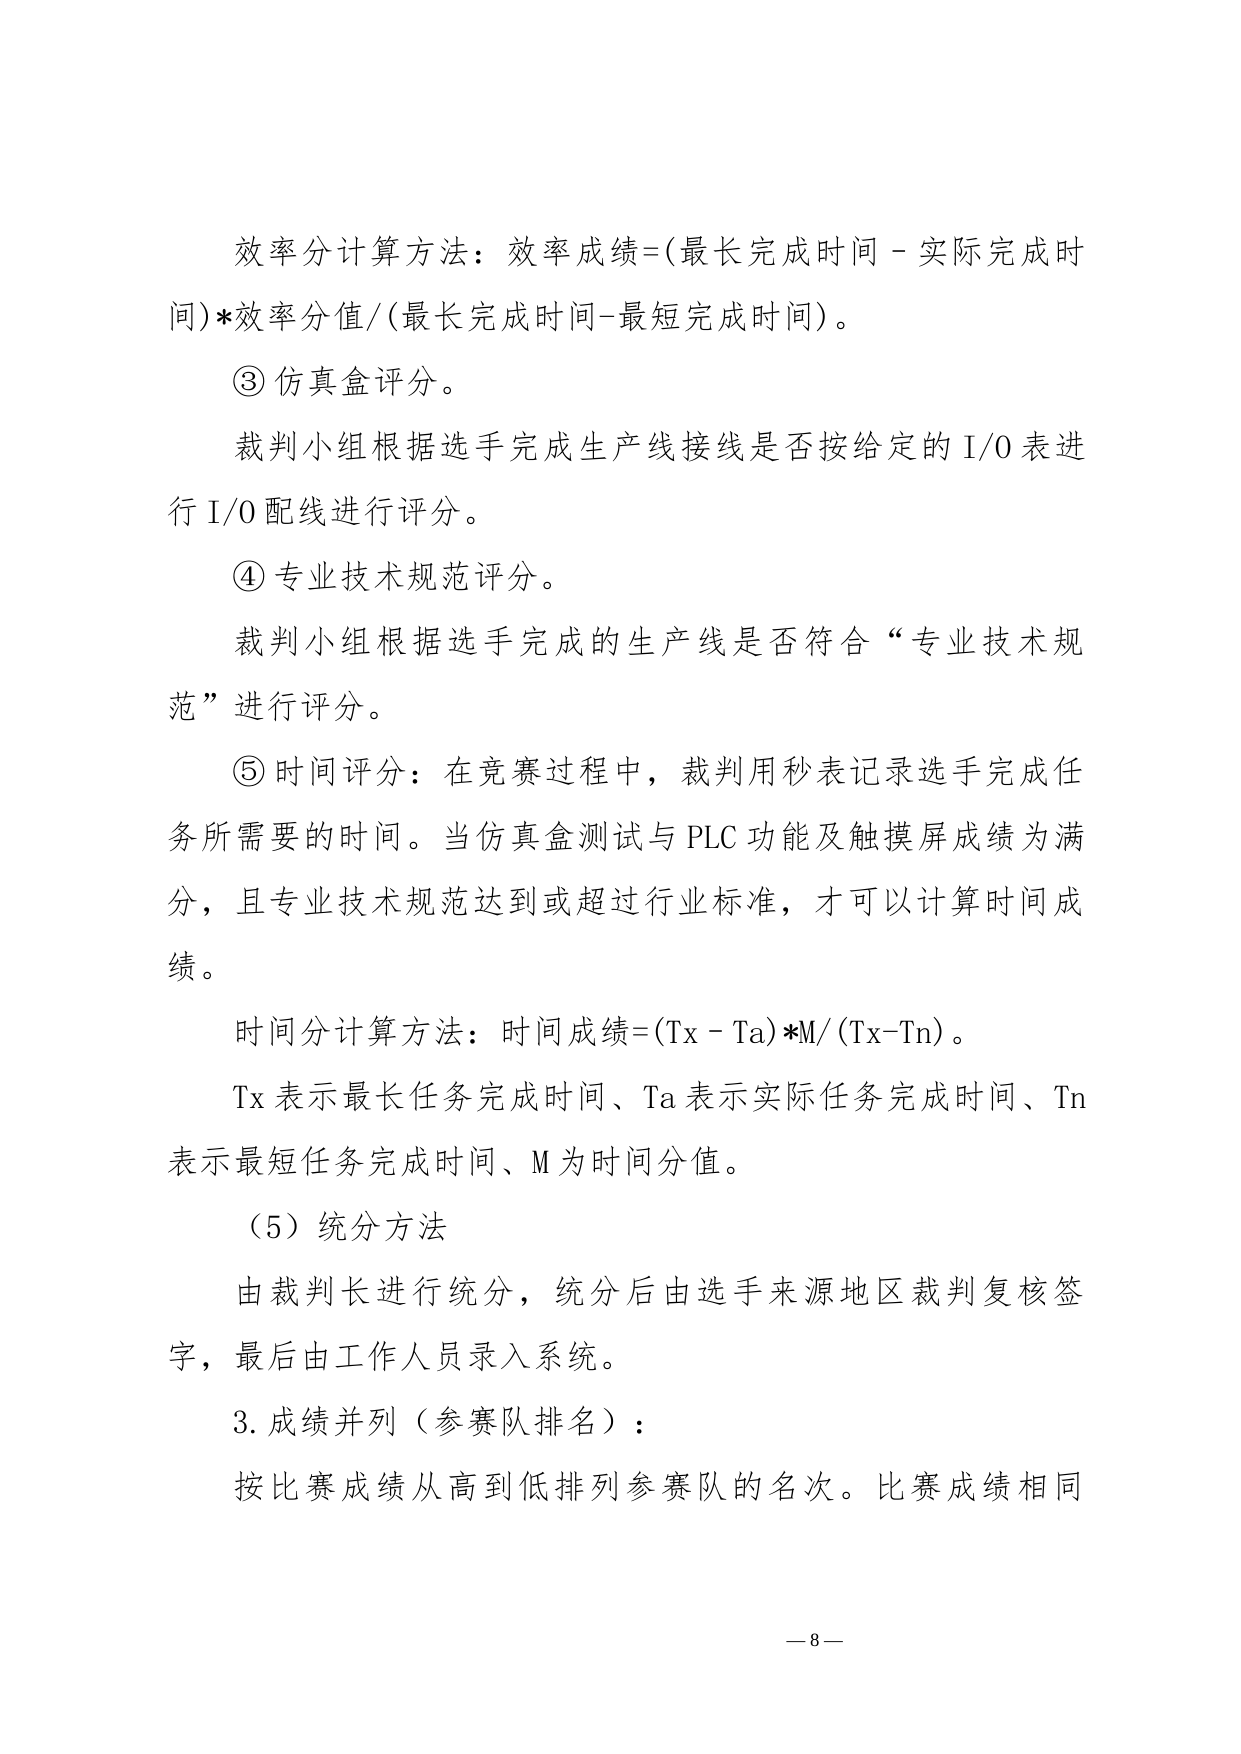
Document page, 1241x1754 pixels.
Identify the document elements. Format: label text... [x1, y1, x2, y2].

text ③仿真盒评分。 [165, 347, 1087, 412]
text 由裁判长进行统分，统分后由选手来源地区裁判复核签字，最后由工作人员录入系统。 [165, 1257, 1087, 1387]
text （5）统分方法 [165, 1192, 1087, 1257]
text Tx表示最长任务完成时间、Ta表示实际任务完成时间、Tn表示最短任务完成时间、M为时间分值。 [165, 1062, 1087, 1192]
text 3.成绩并列（参赛队排名）： [165, 1387, 1087, 1452]
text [165, 1452, 1087, 1517]
text 时间分计算方法：时间成绩=(Tx–Ta)*M/(Tx-Tn)。 [165, 997, 1087, 1062]
text 效率分计算方法：效率成绩=(最长完成时间–实际完成时间)*效率分值/(最长完成时间-最短完成时间)。 [165, 217, 1087, 347]
text ④专业技术规范评分。 [165, 542, 1087, 607]
text 裁判小组根据选手完成生产线接线是否按给定的I/O表进行I/O配线进行评分。 [165, 412, 1087, 542]
text ⑤时间评分：在竞赛过程中，裁判用秒表记录选手完成任务所需要的时间。当仿真盒测试与PLC功能及触摸屏成绩为满分，且专业技术规范达到或超过行业标准，才可以计算时间成绩。 [165, 737, 1087, 997]
text 裁判小组根据选手完成的生产线是否符合“专业技术规范”进行评分。 [165, 607, 1087, 737]
